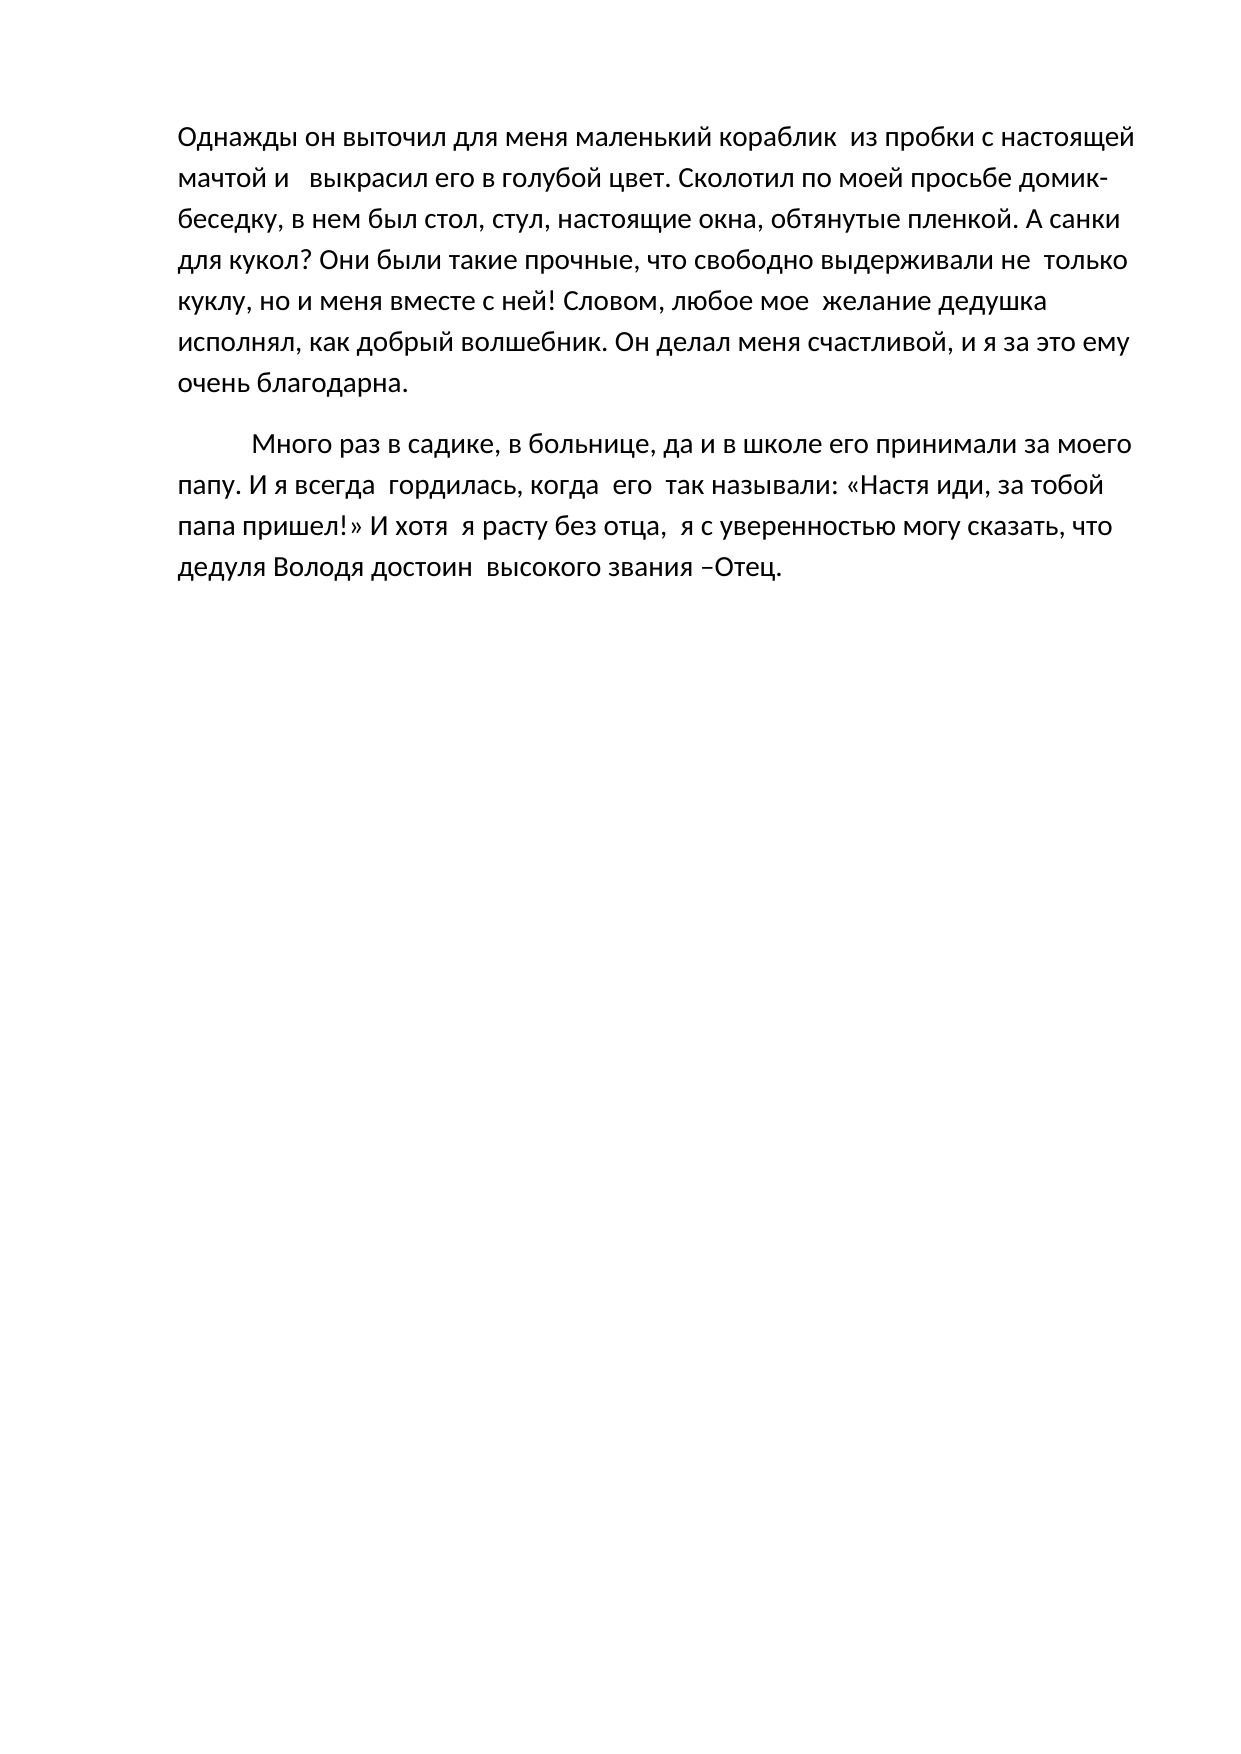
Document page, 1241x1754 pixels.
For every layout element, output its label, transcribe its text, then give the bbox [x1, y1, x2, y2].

text Однажды он выточил для меня маленький кораблик из пробки с настоящей мачтой и выкрасил его в голубой цвет. Сколотил по моей просьбе домик-беседку, в нем был стол, стул, настоящие окна, обтянутые пленкой. А санки для кукол? Они были такие прочные, что свободно выдерживали не только куклу, но и меня вместе с ней! Словом, любое мое желание дедушка исполнял, как добрый волшебник. Он делал меня счастливой, и я за это ему очень благодарна. [177, 118, 1152, 399]
text Много раз в садике, в больнице, да и в школе его принимали за моего папу. И я всегда гордилась, когда его так называли: «Настя иди, за тобой папа пришел!» И хотя я расту без отца, я с уверенностью могу сказать, что дедуля Володя достоин высокого звания –Отец. [177, 426, 1152, 584]
